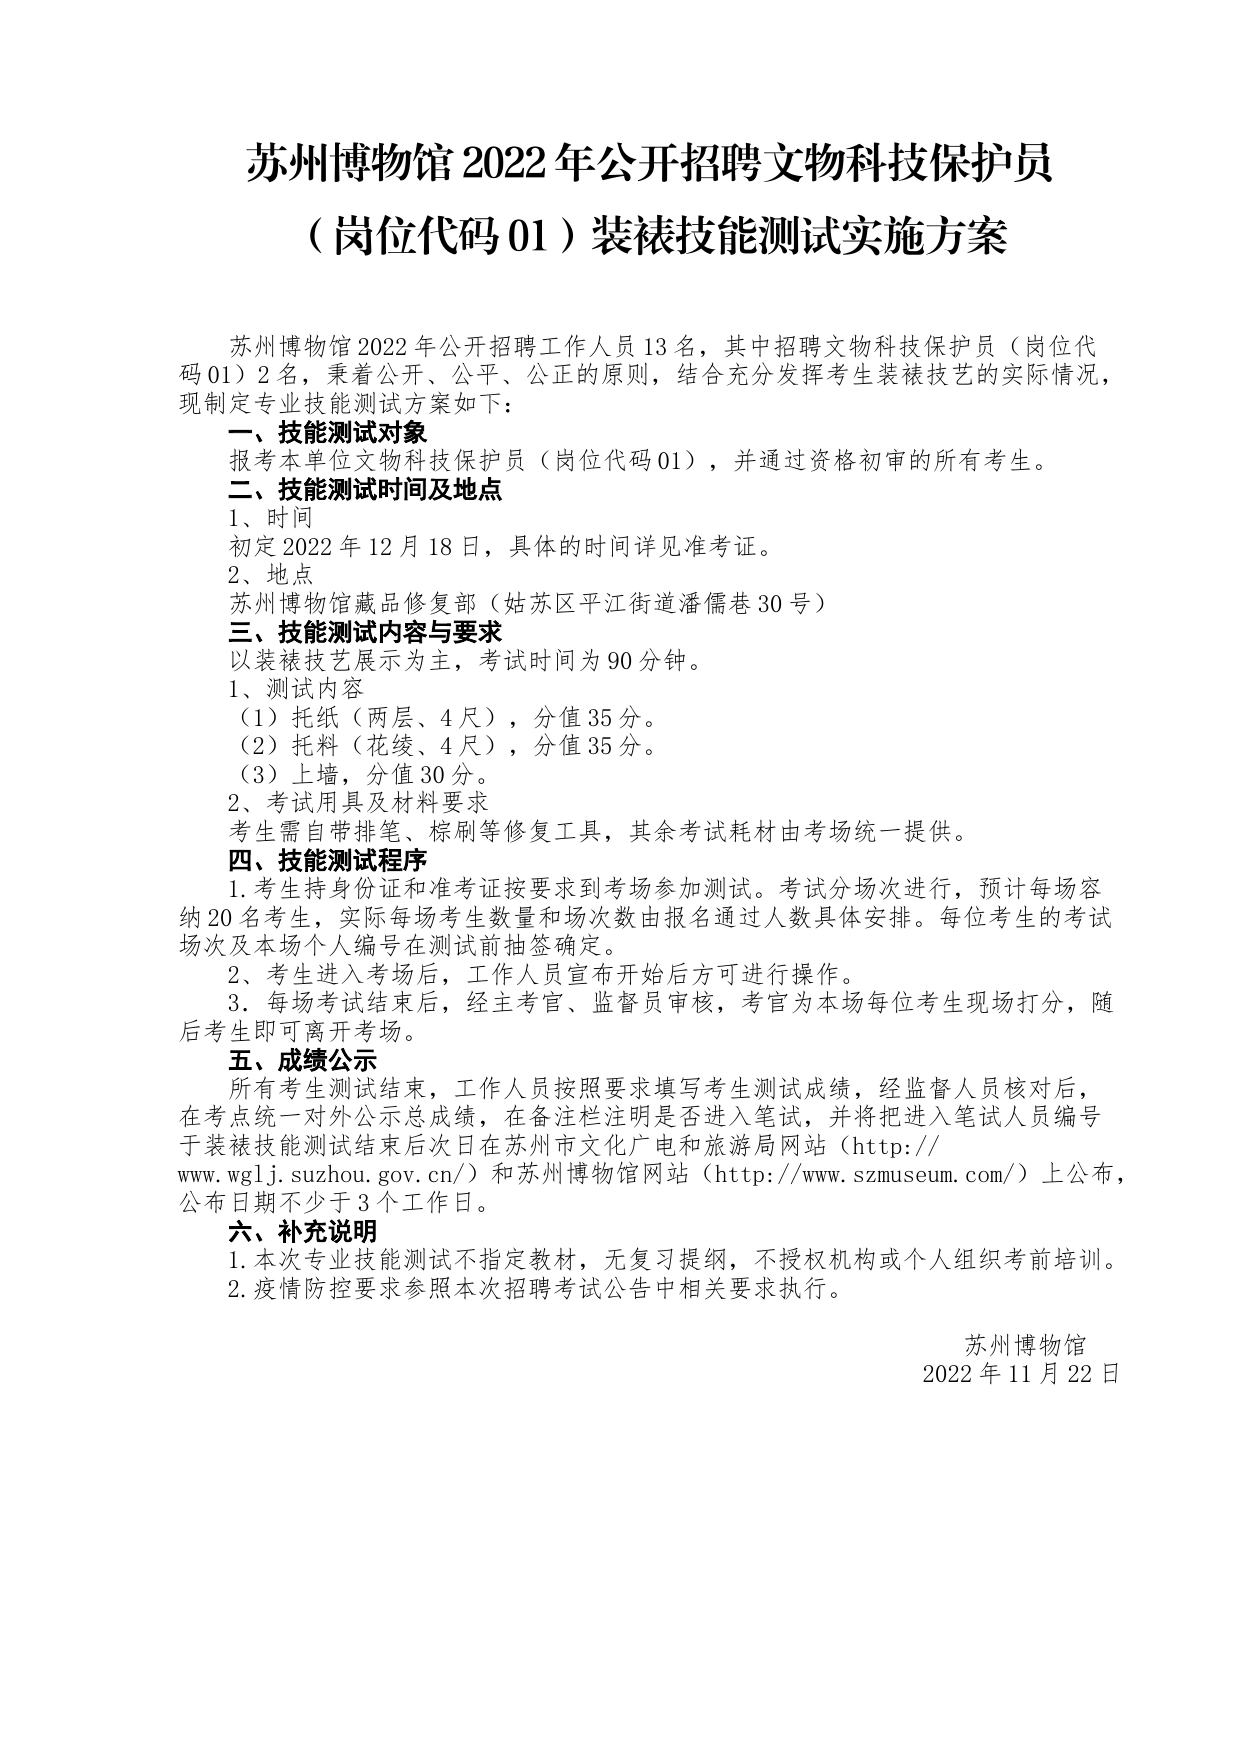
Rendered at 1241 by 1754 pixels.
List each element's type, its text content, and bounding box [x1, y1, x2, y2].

text 五、成绩公示 [177, 1044, 1122, 1072]
text 以装裱技艺展示为主，考试时间为90分钟。 [177, 644, 1122, 673]
text 苏州博物馆2022年公开招聘文物科技保护员 [177, 142, 1122, 190]
text （岗位代码01）装裱技能测试实施方案 [177, 214, 1122, 263]
text 报考本单位文物科技保护员（岗位代码01），并通过资格初审的所有考生。 [177, 444, 1122, 473]
text 所有考生测试结束，工作人员按照要求填写考生测试成绩，经监督人员核对后，在考点统一对外公示总成绩，在备注栏注明是否进入笔试，并将把进入笔试人员编号于装裱技能测试结束后次日在苏州市文化广电和旅游局网站（http://www.wglj.suzhou.gov.cn/）和苏州博物馆网站（http://www.szmuseum.com/）上公布，公布日期不少于3个工作日。 [177, 1072, 1122, 1215]
text 苏州博物馆藏品修复部（姑苏区平江街道潘儒巷30号） [177, 587, 1122, 616]
text （2）托料（花绫、4尺），分值35分。 [177, 730, 1122, 758]
text 2、考生进入考场后，工作人员宣布开始后方可进行操作。 [177, 958, 1122, 987]
text 四、技能测试程序 [177, 844, 1122, 872]
text 2、地点 [177, 558, 1122, 587]
text 六、补充说明 [177, 1215, 1122, 1243]
text 2、考试用具及材料要求 [177, 787, 1122, 815]
text 1、时间 [177, 501, 1122, 530]
text （1）托纸（两层、4尺），分值35分。 [177, 701, 1122, 730]
text 3．每场考试结束后，经主考官、监督员审核，考官为本场每位考生现场打分，随后考生即可离开考场。 [177, 987, 1122, 1044]
text 1.本次专业技能测试不指定教材，无复习提纲，不授权机构或个人组织考前培训。 [177, 1243, 1122, 1272]
text 2022年11月22日 [177, 1358, 1122, 1386]
text 2.疫情防控要求参照本次招聘考试公告中相关要求执行。 [177, 1272, 1122, 1301]
text （3）上墙，分值30分。 [177, 758, 1122, 787]
text 一、技能测试对象 [177, 416, 1122, 444]
text 1.考生持身份证和准考证按要求到考场参加测试。考试分场次进行，预计每场容纳20名考生，实际每场考生数量和场次数由报名通过人数具体安排。每位考生的考试场次及本场个人编号在测试前抽签确定。 [177, 872, 1122, 958]
text 二、技能测试时间及地点 [177, 473, 1122, 501]
text 考生需自带排笔、棕刷等修复工具，其余考试耗材由考场统一提供。 [177, 815, 1122, 844]
text 苏州博物馆 [177, 1329, 1122, 1358]
text 苏州博物馆2022年公开招聘工作人员13名，其中招聘文物科技保护员（岗位代码01）2名，秉着公开、公平、公正的原则，结合充分发挥考生装裱技艺的实际情况，现制定专业技能测试方案如下： [177, 330, 1122, 416]
text 三、技能测试内容与要求 [177, 616, 1122, 644]
text 初定2022年12月18日，具体的时间详见准考证。 [177, 530, 1122, 558]
text 1、测试内容 [177, 673, 1122, 701]
